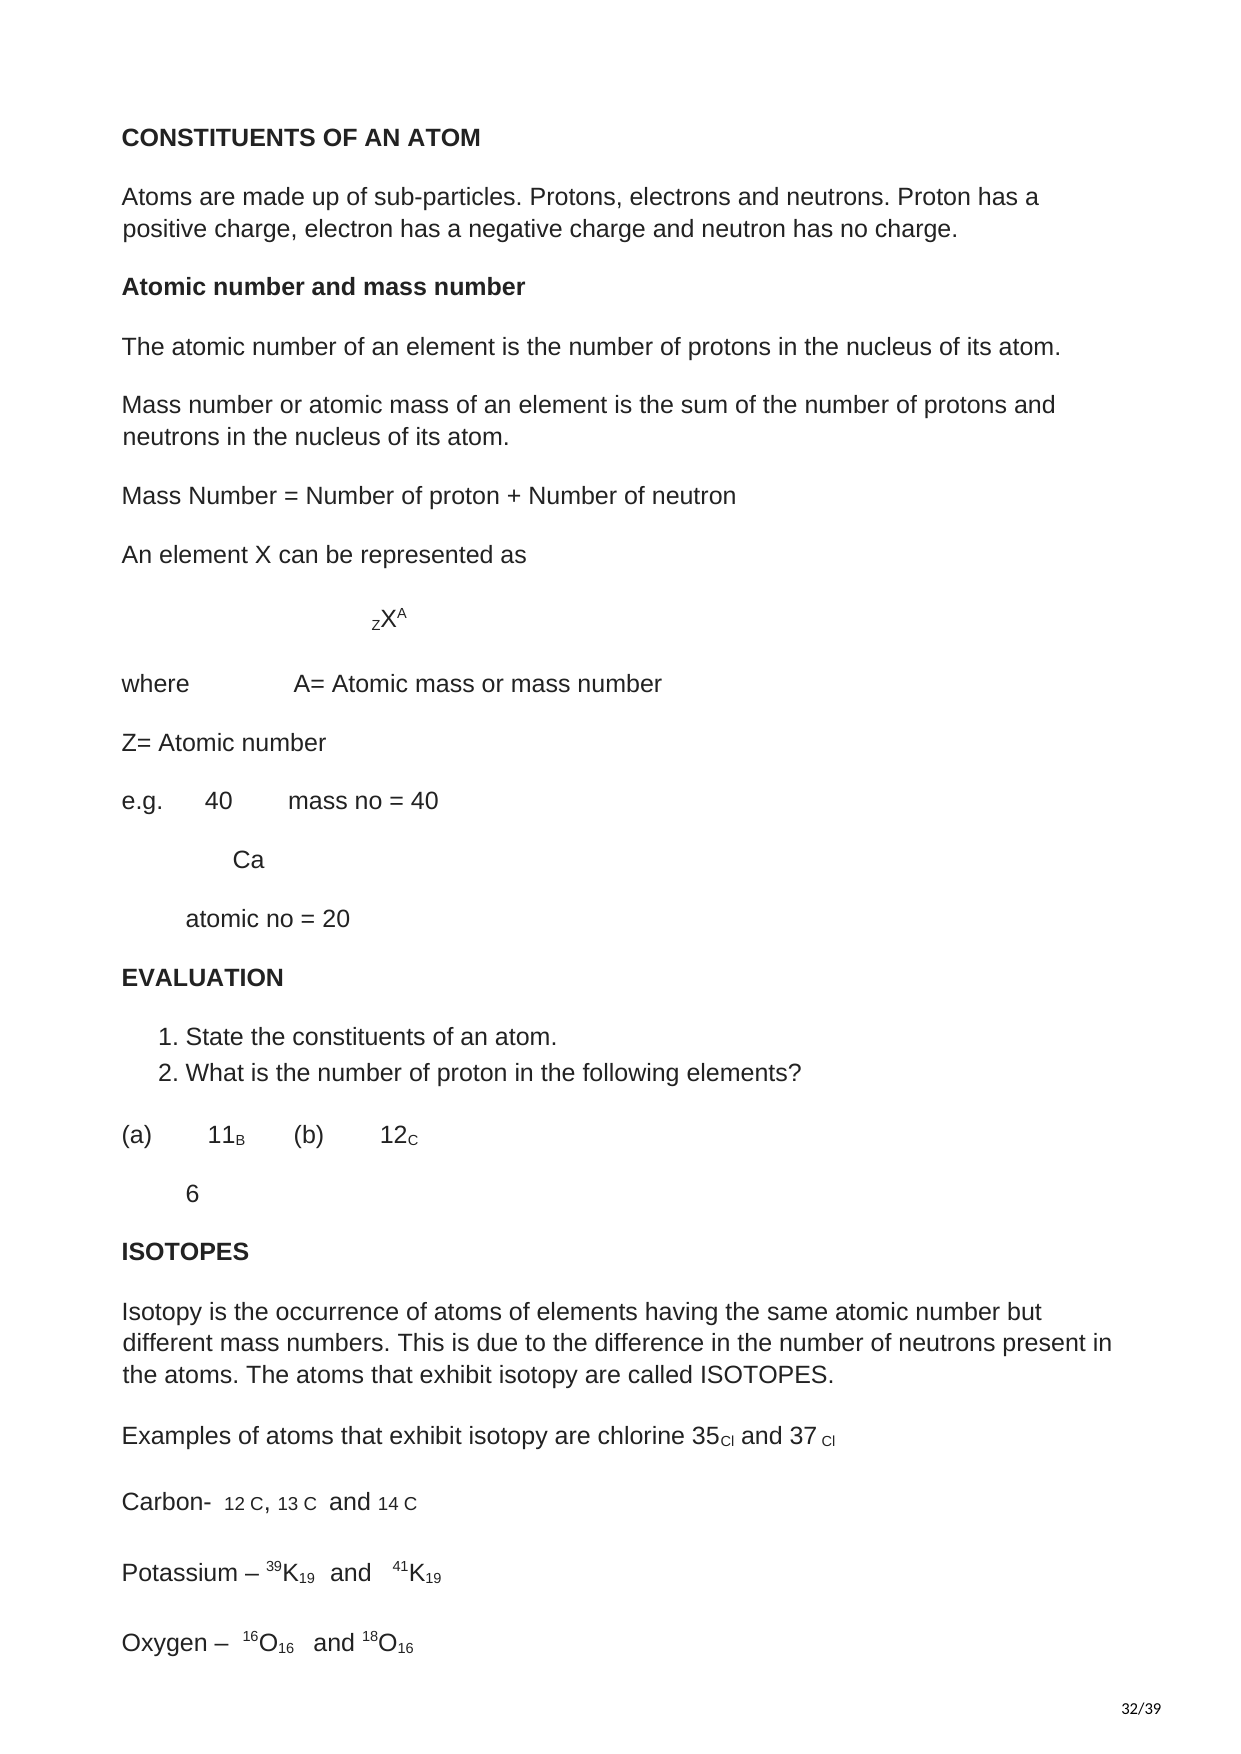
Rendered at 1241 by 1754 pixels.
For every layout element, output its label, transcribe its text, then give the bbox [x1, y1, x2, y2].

text Potassium – 39K19 and 41K19 [121, 1558, 1117, 1587]
text atomic no = 20 [185, 904, 1117, 933]
text EVALUATION [121, 963, 1117, 992]
text ZXA [121, 604, 1117, 633]
text Atoms are made up of sub-particles. Protons, electrons and neutrons. Proton has a positive charge, electron has a negative charge and neutron has no charge. [121, 182, 1117, 242]
text Oxygen – 16O16 and 18O16 [121, 1628, 1117, 1657]
text Ca [121, 845, 1117, 874]
text where A= Atomic mass or mass number [121, 669, 1117, 697]
text Atomic number and mass number [121, 272, 1117, 301]
text ISOTOPES [121, 1237, 1117, 1266]
text Z= Atomic number [121, 727, 1117, 756]
text (a) 11B (b) 12C [121, 1120, 1117, 1148]
text e.g. 40 mass no = 40 [121, 786, 1117, 815]
text 6 [185, 1178, 1117, 1207]
text Examples of atoms that exhibit isotopy are chlorine 35Cl and 37 Cl [121, 1421, 1117, 1450]
text Mass Number = Number of proton + Number of neutron [121, 481, 1117, 510]
text An element X can be represented as [121, 540, 1117, 568]
list What is the number of proton in the following elements? [158, 1058, 1117, 1087]
text Isotopy is the occurrence of atoms of elements having the same atomic number but different mass numbers. This is due to the difference in the number of neutrons present in the atoms. The atoms that exhibit isotopy are called ISOTOPES. [121, 1297, 1117, 1388]
text The atomic number of an element is the number of protons in the nucleus of its atom. [121, 332, 1117, 360]
list State the constituents of an atom. [158, 1022, 1117, 1051]
text CONSTITUENTS OF AN ATOM [121, 123, 1117, 151]
text Carbon- 12 C, 13 C and 14 C [121, 1487, 1117, 1516]
text Mass number or atomic mass of an element is the sum of the number of protons and neutrons in the nucleus of its atom. [121, 391, 1117, 451]
